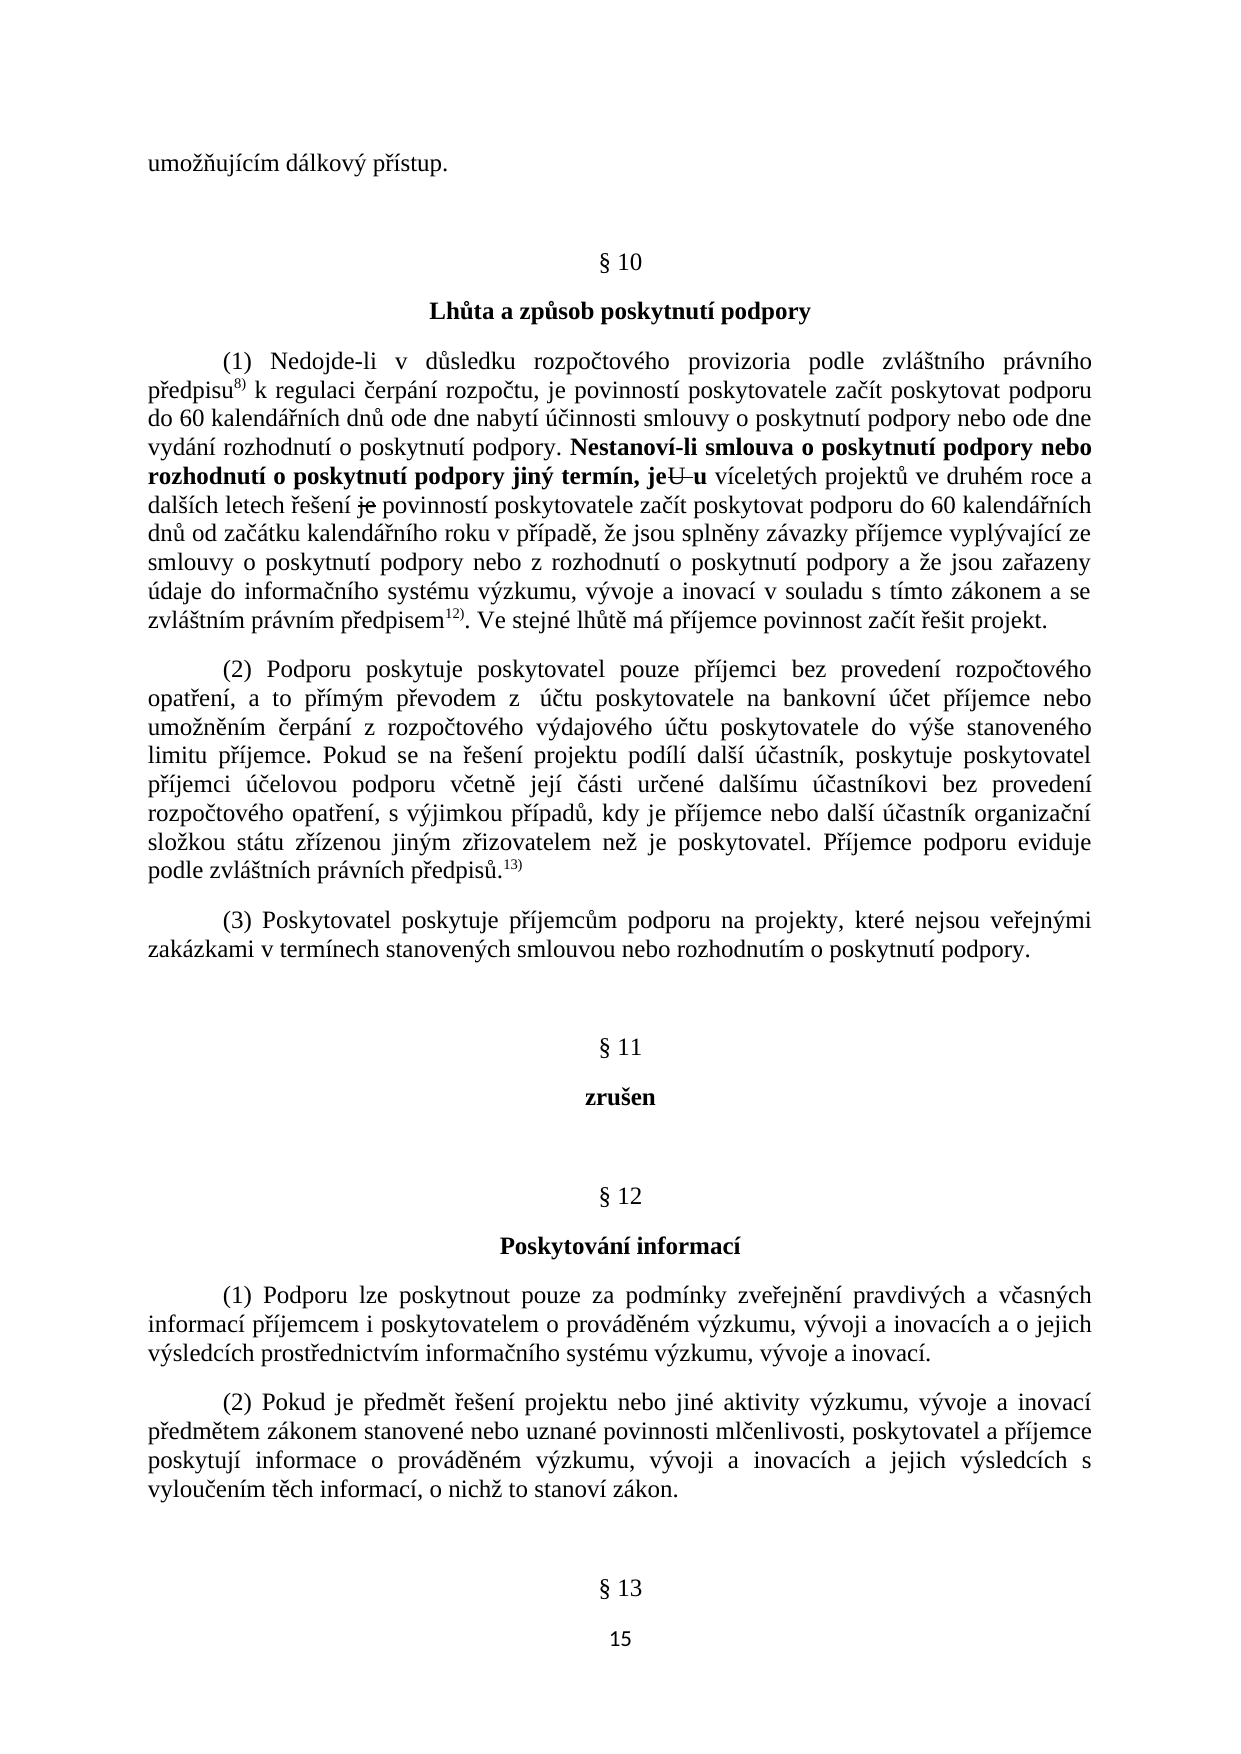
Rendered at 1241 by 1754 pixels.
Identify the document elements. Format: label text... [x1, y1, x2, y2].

text § 11 [148, 1032, 1092, 1061]
text (2) Podporu poskytuje poskytovatel pouze příjemci bez provedení rozpočtového opatření, a to přímým převodem z účtu poskytovatele na bankovní účet příjemce nebo umožněním čerpání z rozpočtového výdajového účtu poskytovatele do výše stanoveného limitu příjemce. Pokud se na řešení projektu podílí další účastník, poskytuje poskytovatel příjemci účelovou podporu včetně její části určené dalšímu účastníkovi bez provedení rozpočtového opatření, s výjimkou případů, kdy je příjemce nebo další účastník organizační složkou státu zřízenou jiným zřizovatelem než je poskytovatel. Příjemce podporu eviduje podle zvláštních právních předpisů.13) [148, 654, 1092, 884]
text Lhůta a způsob poskytnutí podpory [148, 296, 1092, 325]
text Poskytování informací [148, 1231, 1092, 1259]
text (1) Podporu lze poskytnout pouze za podmínky zveřejnění pravdivých a včasných informací příjemcem i poskytovatelem o prováděném výzkumu, vývoji a inovacích a o jejich výsledcích prostřednictvím informačního systému výzkumu, vývoje a inovací. [148, 1280, 1092, 1367]
text § 10 [148, 247, 1092, 276]
text (3) Poskytovatel poskytuje příjemcům podporu na projekty, které nejsou veřejnými zakázkami v termínech stanovených smlouvou nebo rozhodnutím o poskytnutí podpory. [148, 905, 1092, 963]
text § 12 [148, 1181, 1092, 1210]
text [148, 148, 1092, 176]
text (2) Pokud je předmět řešení projektu nebo jiné aktivity výzkumu, vývoje a inovací předmětem zákonem stanovené nebo uznané povinnosti mlčenlivosti, poskytovatel a příjemce poskytují informace o prováděném výzkumu, vývoji a inovacích a jejich výsledcích s vyloučením těch informací, o nichž to stanoví zákon. [148, 1387, 1092, 1502]
text § 13 [148, 1573, 1092, 1602]
text zrušen [148, 1082, 1092, 1111]
text (1) Nedojde-li v důsledku rozpočtového provizoria podle zvláštního právního předpisu8) k regulaci čerpání rozpočtu, je povinností poskytovatele začít poskytovat podporu do 60 kalendářních dnů ode dne nabytí účinnosti smlouvy o poskytnutí podpory nebo ode dne vydání rozhodnutí o poskytnutí podpory. Nestanoví-li smlouva o poskytnutí podpory nebo rozhodnutí o poskytnutí podpory jiný termín, jeU u víceletých projektů ve druhém roce a dalších letech řešení je povinností poskytovatele začít poskytovat podporu do 60 kalendářních dnů od začátku kalendářního roku v případě, že jsou splněny závazky příjemce vyplývající ze smlouvy o poskytnutí podpory nebo z rozhodnutí o poskytnutí podpory a že jsou zařazeny údaje do informačního systému výzkumu, vývoje a inovací v souladu s tímto zákonem a se zvláštním právním předpisem12). Ve stejné lhůtě má příjemce povinnost začít řešit projekt. [148, 346, 1092, 633]
